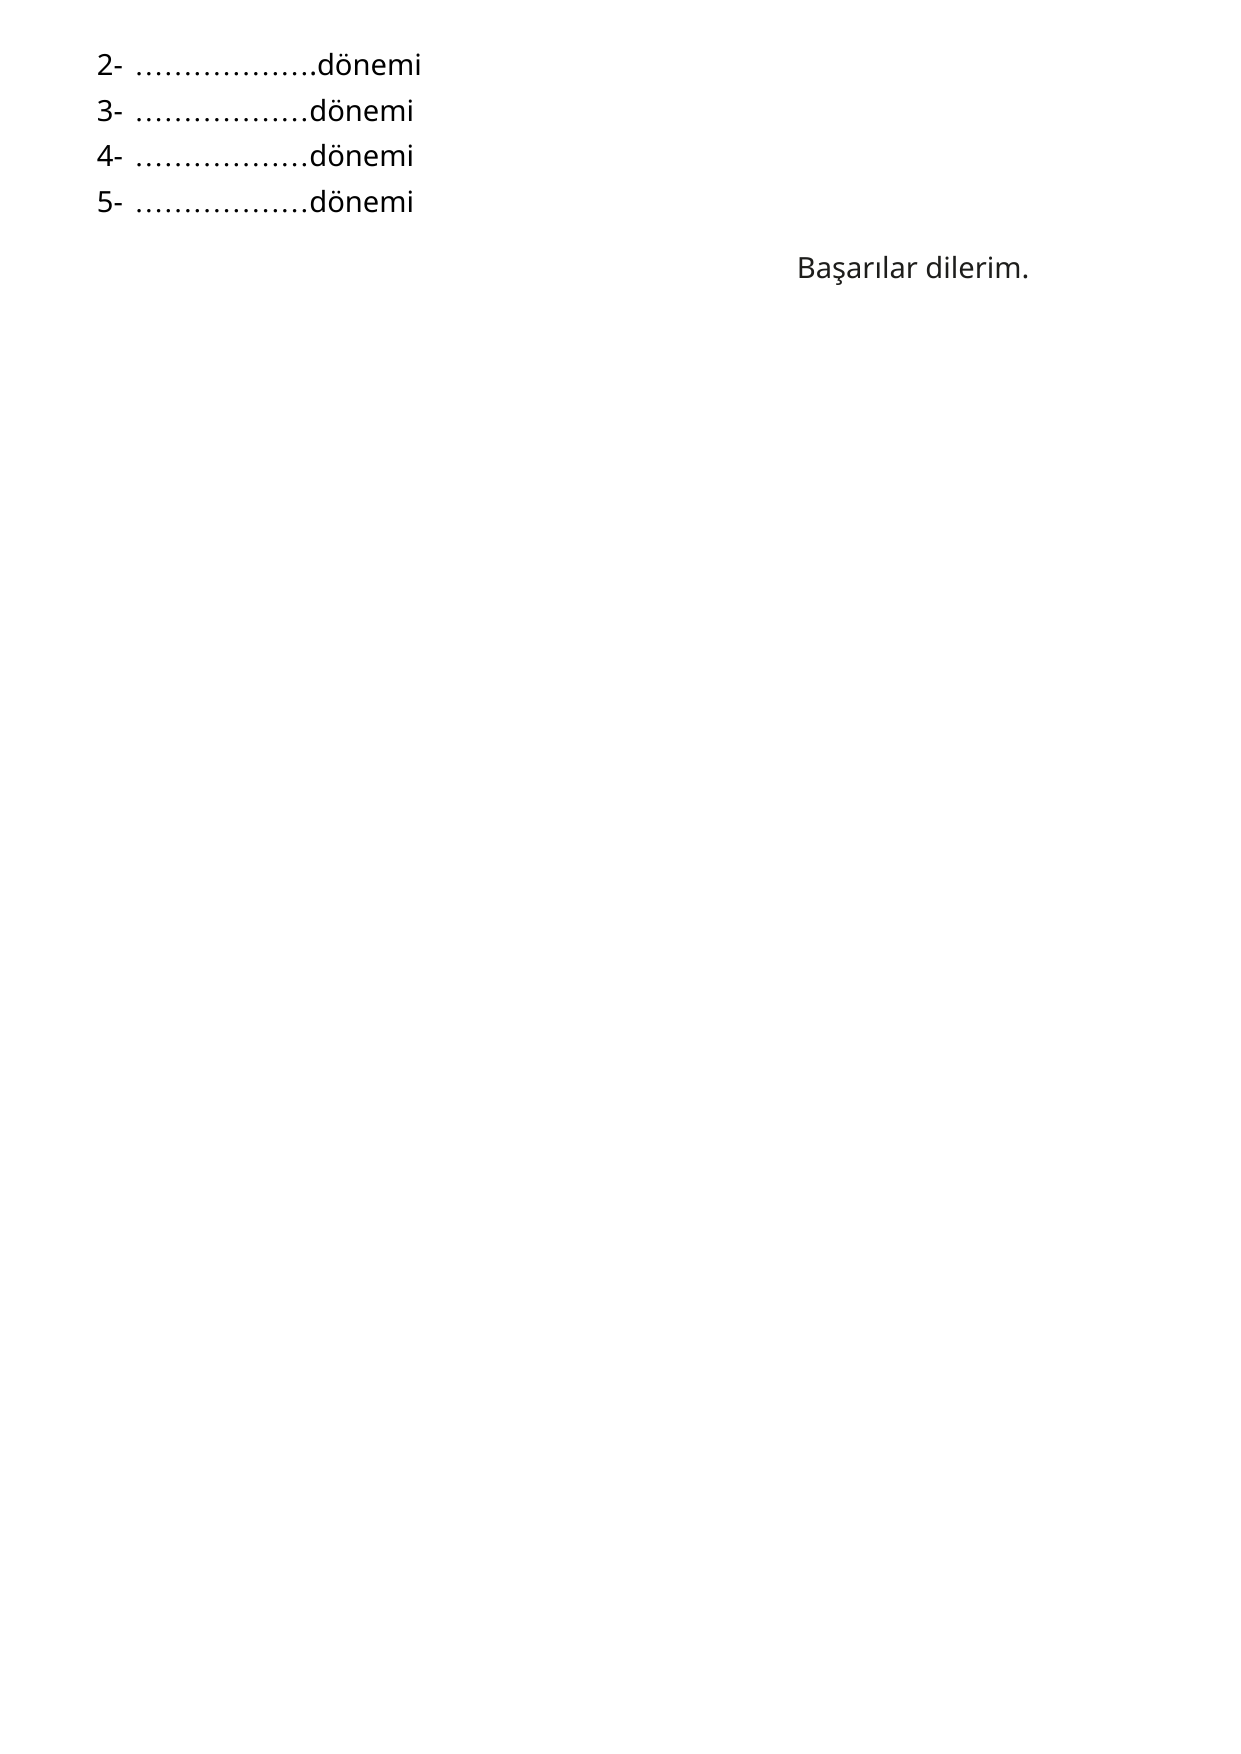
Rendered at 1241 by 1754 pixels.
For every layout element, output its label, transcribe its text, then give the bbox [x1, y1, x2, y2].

list ………………dönemi [97, 90, 1182, 130]
list ………………dönemi [97, 136, 1182, 175]
list ………………dönemi [97, 181, 1182, 221]
text Başarılar dilerim. [59, 248, 1181, 287]
list ……………….dönemi [97, 44, 1182, 84]
